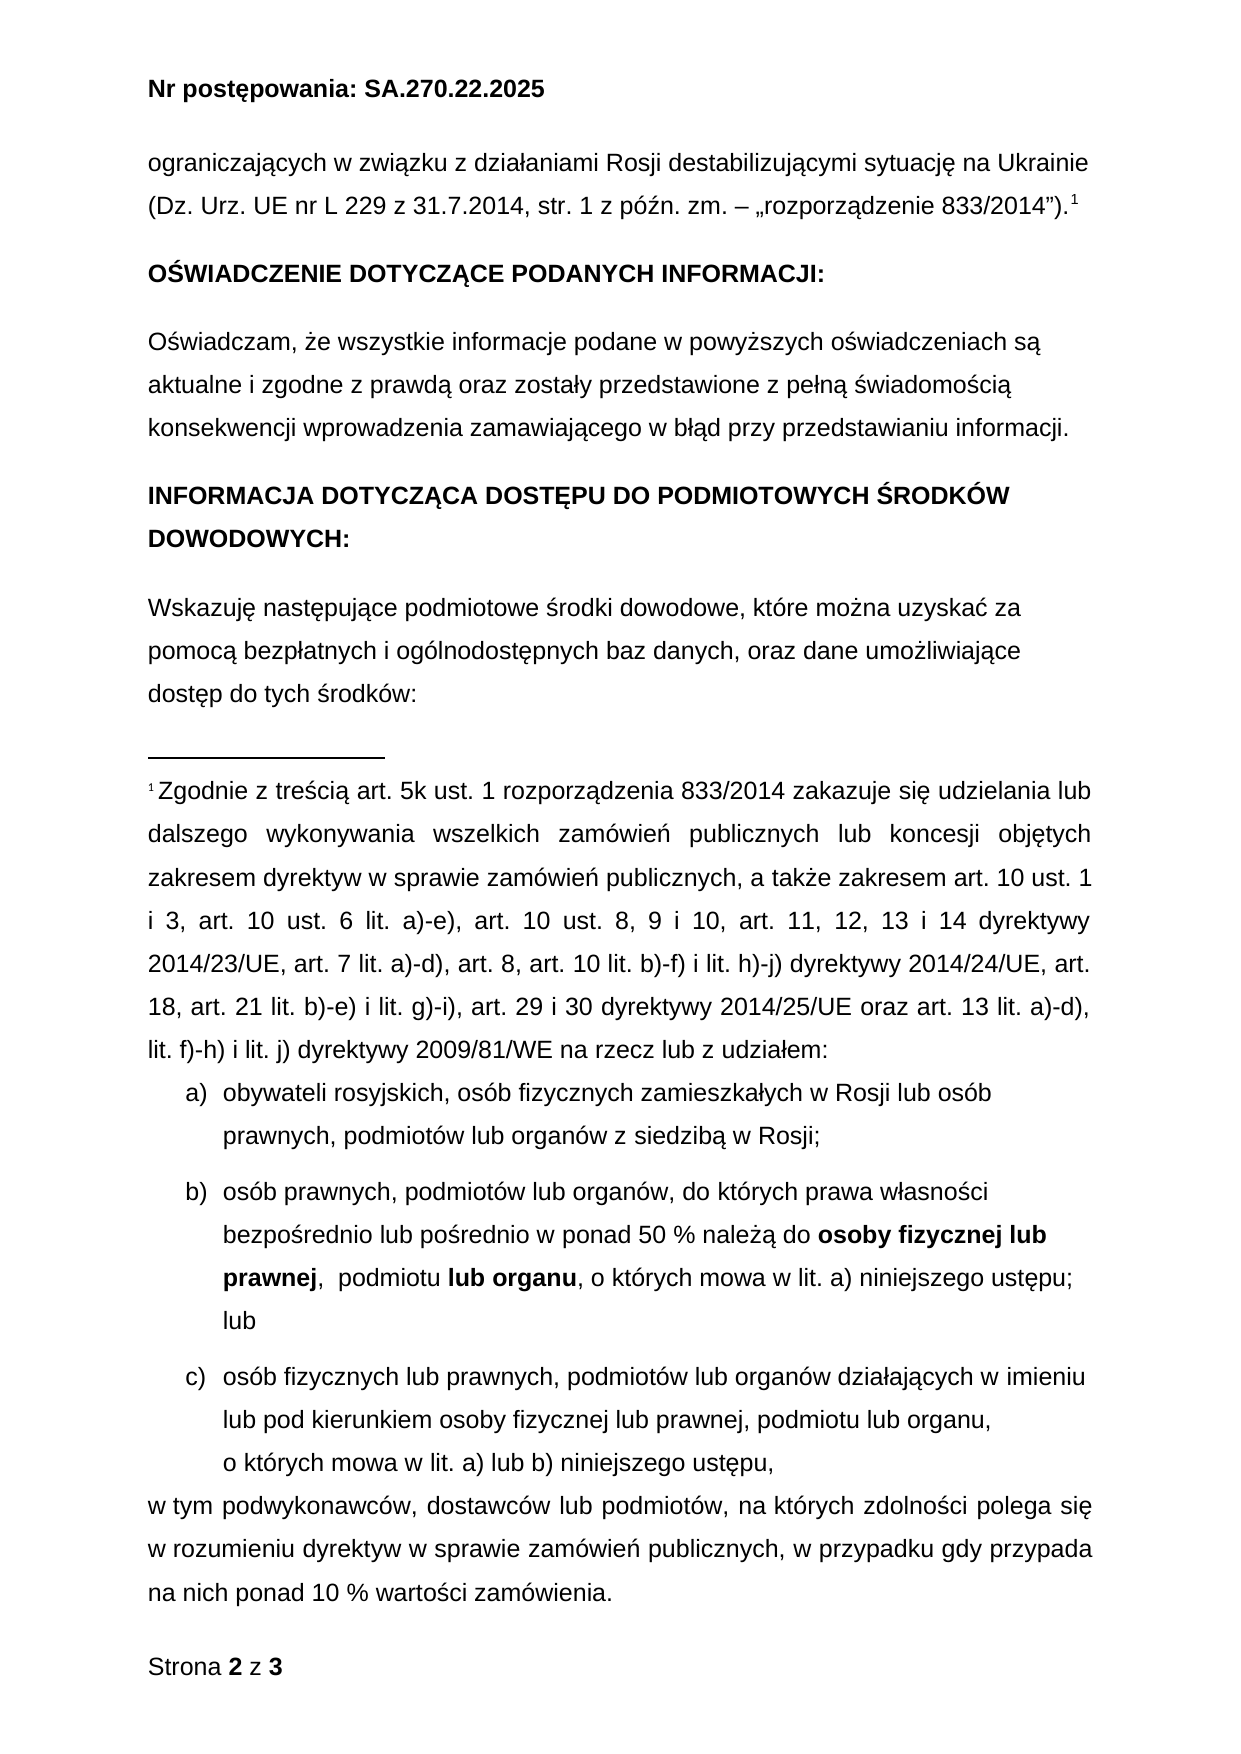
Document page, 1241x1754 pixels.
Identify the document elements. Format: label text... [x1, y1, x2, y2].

text Wskazuję następujące podmiotowe środki dowodowe, które można uzyskać za pomocą bezpłatnych i ogólnodostępnych baz danych, oraz dane umożliwiające dostęp do tych środków: [148, 593, 1093, 708]
subtitle OŚWIADCZENIE DOTYCZĄCE PODANYCH INFORMACJI: [148, 259, 1093, 288]
text Oświadczam, że wszystkie informacje podane w powyższych oświadczeniach są aktualne i zgodne z prawdą oraz zostały przedstawione z pełną świadomością konsekwencji wprowadzenia zamawiającego w błąd przy przedstawianiu informacji. [148, 327, 1093, 442]
subtitle INFORMACJA DOTYCZĄCA DOSTĘPU DO PODMIOTOWYCH ŚRODKÓW DOWODOWYCH: [148, 481, 1093, 553]
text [148, 148, 1093, 219]
